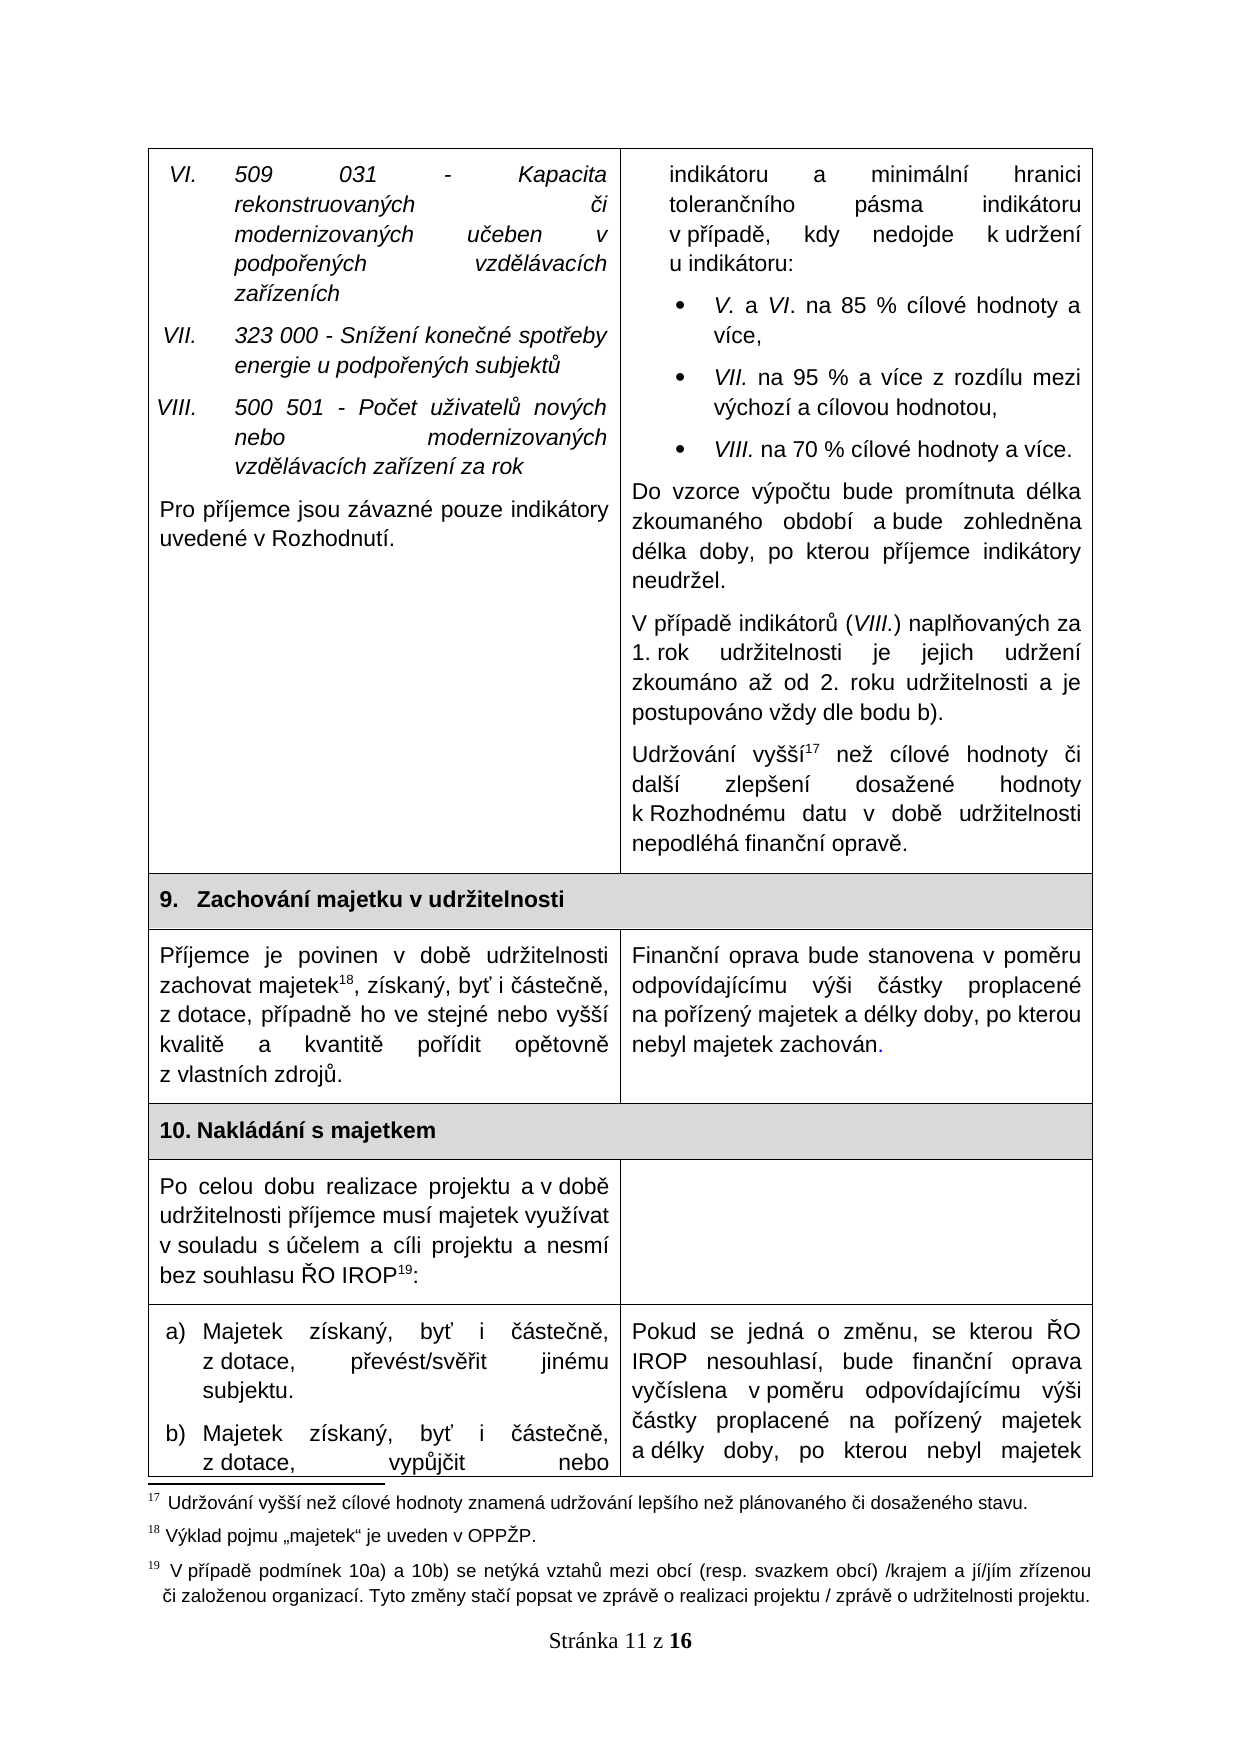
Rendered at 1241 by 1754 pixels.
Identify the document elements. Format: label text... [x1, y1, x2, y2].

table_cell Po celou dobu realizace projektu a v době udržitelnosti příjemce musí majetek využívat v souladu s účelem a cíli projektu a nesmí bez souhlasu ŘO IROP: [149, 1160, 620, 1304]
table_cell [621, 1160, 1092, 1304]
table_cell Zachování majetku v udržitelnosti [149, 874, 1092, 928]
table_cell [621, 149, 1092, 872]
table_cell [621, 1305, 1092, 1476]
table_cell Finanční oprava bude stanovena v poměru odpovídajícímu výši částky proplacené na pořízený majetek a délky doby, po kterou nebyl majetek zachován. [621, 930, 1092, 1103]
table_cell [149, 149, 620, 872]
table_cell Příjemce je povinen v době udržitelnosti zachovat majetek, získaný, byť i částečně, z dotace, případně ho ve stejné nebo vyšší kvalitě a kvantitě pořídit opětovně z vlastních zdrojů. [149, 930, 620, 1103]
table_cell Nakládání s majetkem [149, 1104, 1092, 1159]
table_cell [149, 1305, 620, 1476]
